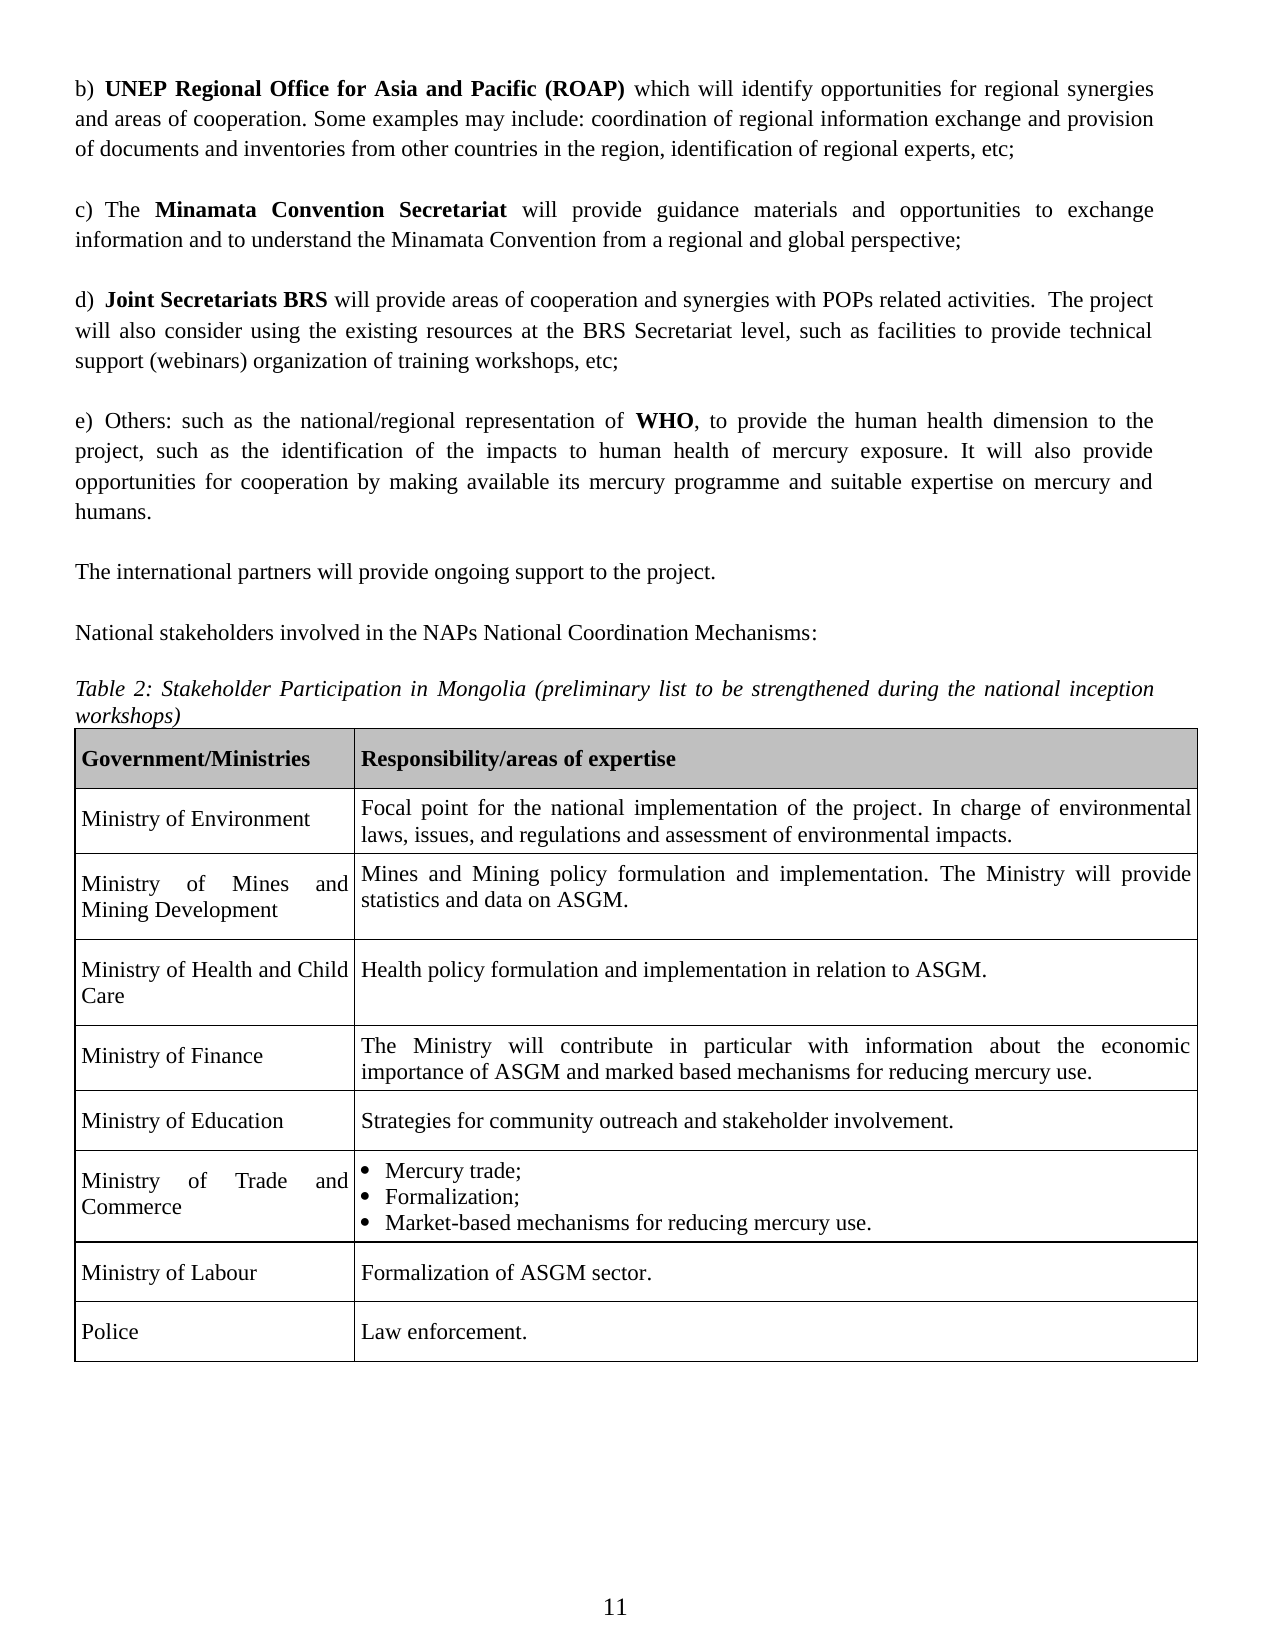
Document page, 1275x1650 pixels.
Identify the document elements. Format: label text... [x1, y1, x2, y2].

list UNEP Regional Office for Asia and Pacific (ROAP) which will identify opportunities for regional synergies and areas of cooperation. Some examples may include: coordination of regional information exchange and provision of documents and inventories from other countries in the region, identification of regional experts, etc; [75, 75, 1155, 162]
table_cell Law enforcement. [355, 1302, 1197, 1361]
table_header Responsibility/areas of expertise [355, 729, 1197, 788]
list Joint Secretariats BRS will provide areas of cooperation and synergies with POPs related activities. The project will also consider using the existing resources at the BRS Secretariat level, such as facilities to provide technical support (webinars) organization of training workshops, etc; [75, 286, 1155, 373]
table_cell Ministry of Trade and Commerce [76, 1151, 354, 1241]
table_cell Health policy formulation and implementation in relation to ASGM. [355, 940, 1197, 1025]
table_header Government/Ministries [76, 729, 354, 788]
table_cell Ministry of Mines and Mining Development [76, 854, 354, 939]
table_cell Police [76, 1302, 354, 1361]
table_cell The Ministry will contribute in particular with information about the economic importance of ASGM and marked based mechanisms for reducing mercury use. [355, 1026, 1197, 1090]
table_cell Mercury trade; Formalization; Market-based mechanisms for reducing mercury use. [355, 1151, 1197, 1241]
list Others: such as the national/regional representation of WHO, to provide the human health dimension to the project, such as the identification of the impacts to human health of mercury exposure. It will also provide opportunities for cooperation by making available its mercury programme and suitable expertise on mercury and humans. [75, 407, 1155, 524]
list The Minamata Convention Secretariat will provide guidance materials and opportunities to exchange information and to understand the Minamata Convention from a regional and global perspective; [75, 196, 1155, 252]
table_cell Ministry of Health and Child Care [76, 940, 354, 1025]
table_cell Ministry of Education [76, 1091, 354, 1150]
text National stakeholders involved in the NAPs National Coordination Mechanisms: [75, 619, 1155, 645]
table_cell Strategies for community outreach and stakeholder involvement. [355, 1091, 1197, 1150]
text Table 2: Stakeholder Participation in Mongolia (preliminary list to be strengthened during the national inception workshops) [75, 675, 1155, 728]
table_cell Mines and Mining policy formulation and implementation. The Ministry will provide statistics and data on ASGM. [355, 854, 1197, 939]
table_cell Ministry of Finance [76, 1026, 354, 1090]
table_cell Focal point for the national implementation of the project. In charge of environmental laws, issues, and regulations and assessment of environmental impacts. [355, 789, 1197, 853]
text The international partners will provide ongoing support to the project. [75, 558, 1155, 585]
table_cell Ministry of Environment [76, 789, 354, 853]
table_cell Formalization of ASGM sector. [355, 1243, 1197, 1301]
table_cell Ministry of Labour [76, 1243, 354, 1301]
